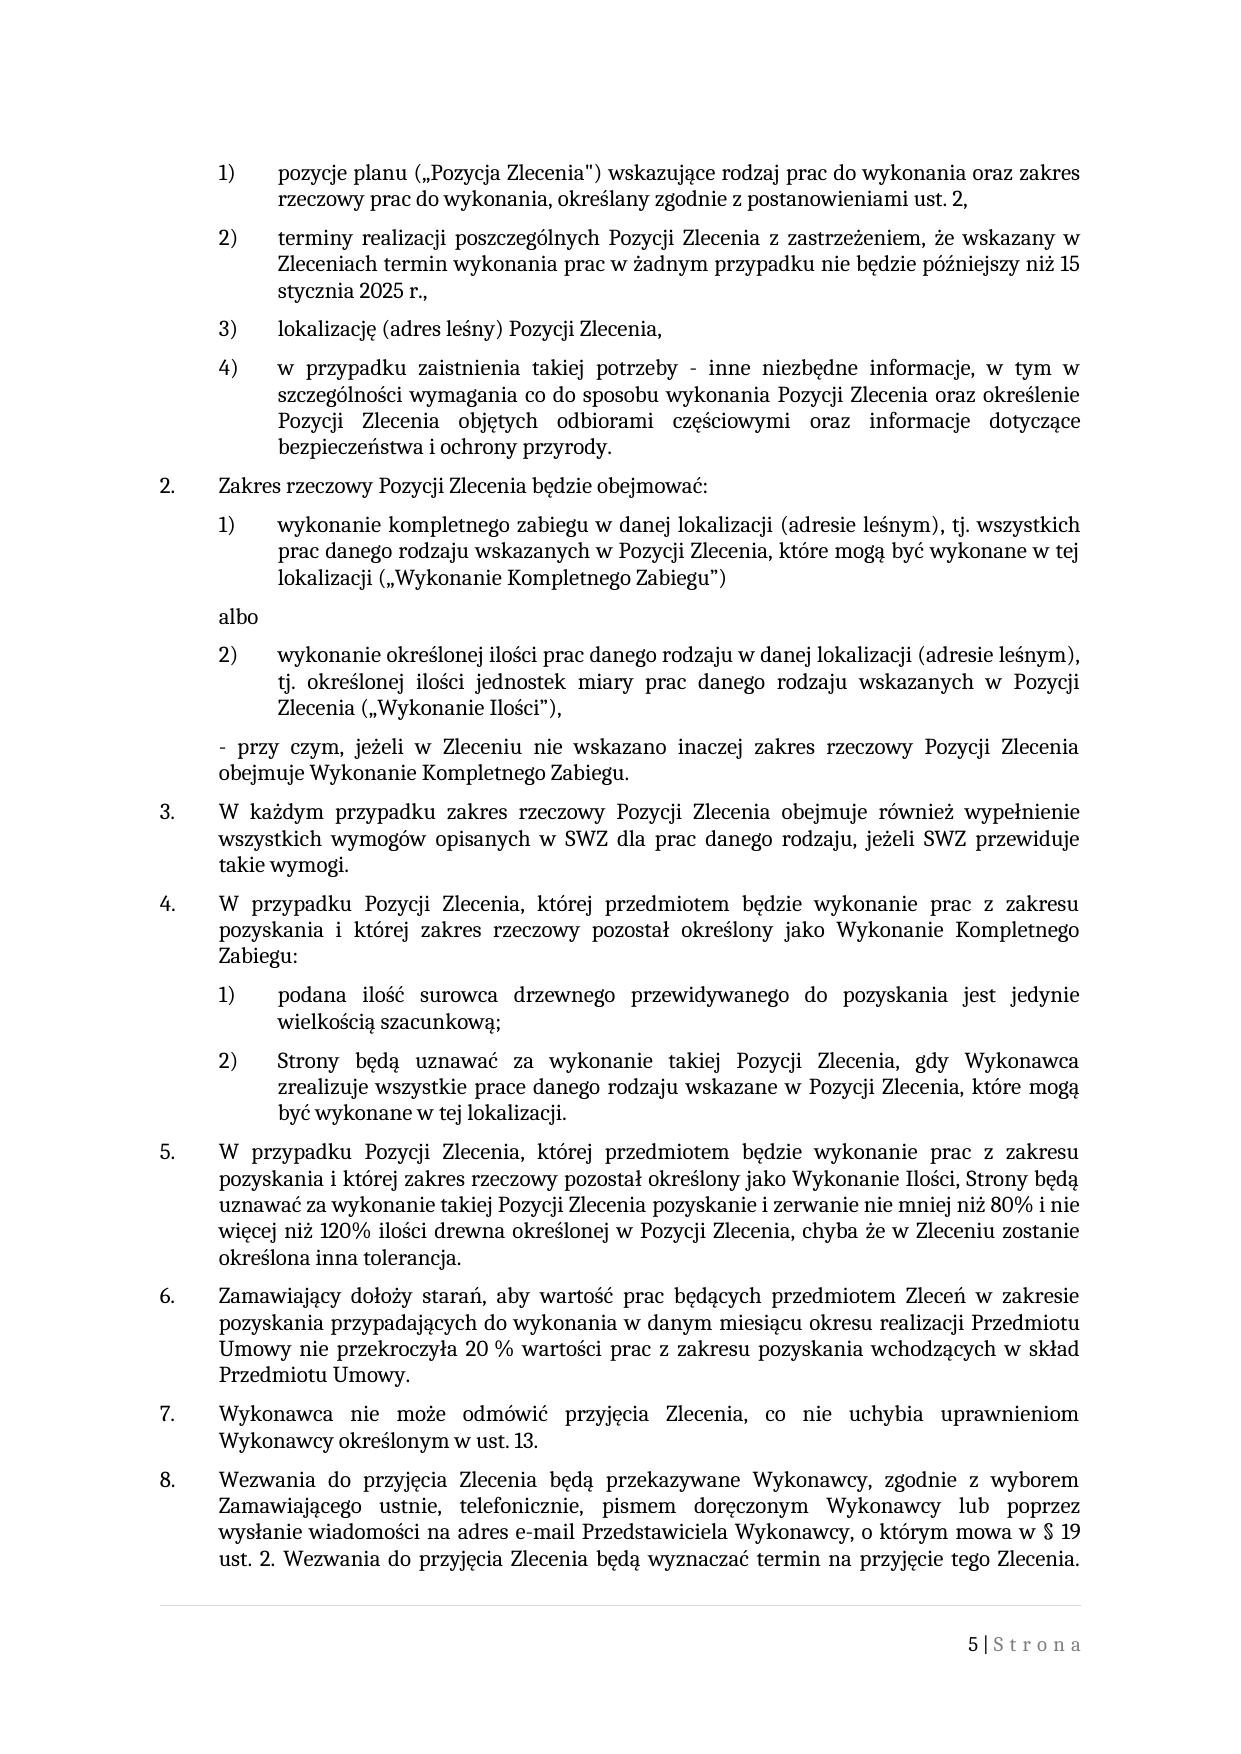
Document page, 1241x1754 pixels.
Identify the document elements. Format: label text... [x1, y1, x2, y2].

list W każdym przypadku zakres rzeczowy Pozycji Zlecenia obejmuje również wypełnienie wszystkich wymogów opisanych w SWZ dla prac danego rodzaju, jeżeli SWZ przewiduje takie wymogi. [159, 799, 1081, 878]
list W przypadku Pozycji Zlecenia, której przedmiotem będzie wykonanie prac z zakresu pozyskania i której zakres rzeczowy pozostał określony jako Wykonanie Kompletnego Zabiegu: [159, 891, 1081, 970]
list w przypadku zaistnienia takiej potrzeby - inne niezbędne informacje, w tym w szczególności wymagania co do sposobu wykonania Pozycji Zlecenia oraz określenie Pozycji Zlecenia objętych odbiorami częściowymi oraz informacje dotyczące bezpieczeństwa i ochrony przyrody. [218, 355, 1081, 461]
list Zamawiający dołoży starań, aby wartość prac będących przedmiotem Zleceń w zakresie pozyskania przypadających do wykonania w danym miesiącu okresu realizacji Przedmiotu Umowy nie przekroczyła 20 % wartości prac z zakresu pozyskania wchodzących w skład Przedmiotu Umowy. [159, 1283, 1081, 1389]
list 2) wykonanie określonej ilości prac danego rodzaju w danej lokalizacji (adresie leśnym), tj. określonej ilości jednostek miary prac danego rodzaju wskazanych w Pozycji Zlecenia („Wykonanie Ilości”), [218, 642, 1081, 721]
list terminy realizacji poszczególnych Pozycji Zlecenia z zastrzeżeniem, że wskazany w Zleceniach termin wykonania prac w żadnym przypadku nie będzie późniejszy niż 15 stycznia 2025 r., [218, 225, 1081, 304]
text - przy czym, jeżeli w Zleceniu nie wskazano inaczej zakres rzeczowy Pozycji Zlecenia obejmuje Wykonanie Kompletnego Zabiegu. [218, 734, 1081, 787]
list W przypadku Pozycji Zlecenia, której przedmiotem będzie wykonanie prac z zakresu pozyskania i której zakres rzeczowy pozostał określony jako Wykonanie Ilości, Strony będą uznawać za wykonanie takiej Pozycji Zlecenia pozyskanie i zerwanie nie mniej niż 80% i nie więcej niż 120% ilości drewna określonej w Pozycji Zlecenia, chyba że w Zleceniu zostanie określona inna tolerancja. [159, 1139, 1081, 1271]
list lokalizację (adres leśny) Pozycji Zlecenia, [218, 316, 1081, 343]
list Zakres rzeczowy Pozycji Zlecenia będzie obejmować: [159, 473, 1081, 499]
list 1) wykonanie kompletnego zabiegu w danej lokalizacji (adresie leśnym), tj. wszystkich prac danego rodzaju wskazanych w Pozycji Zlecenia, które mogą być wykonane w tej lokalizacji („Wykonanie Kompletnego Zabiegu”) [218, 512, 1081, 591]
text albo [218, 603, 1081, 630]
list pozycje planu („Pozycja Zlecenia") wskazujące rodzaj prac do wykonania oraz zakres rzeczowy prac do wykonania, określany zgodnie z postanowieniami ust. 2, [218, 159, 1081, 212]
list Strony będą uznawać za wykonanie takiej Pozycji Zlecenia, gdy Wykonawca zrealizuje wszystkie prace danego rodzaju wskazane w Pozycji Zlecenia, które mogą być wykonane w tej lokalizacji. [218, 1047, 1081, 1126]
list podana ilość surowca drzewnego przewidywanego do pozyskania jest jedynie wielkością szacunkową; [218, 982, 1081, 1035]
list Wykonawca nie może odmówić przyjęcia Zlecenia, co nie uchybia uprawnieniom Wykonawcy określonym w ust. 13. [159, 1401, 1081, 1454]
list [159, 1466, 1081, 1572]
